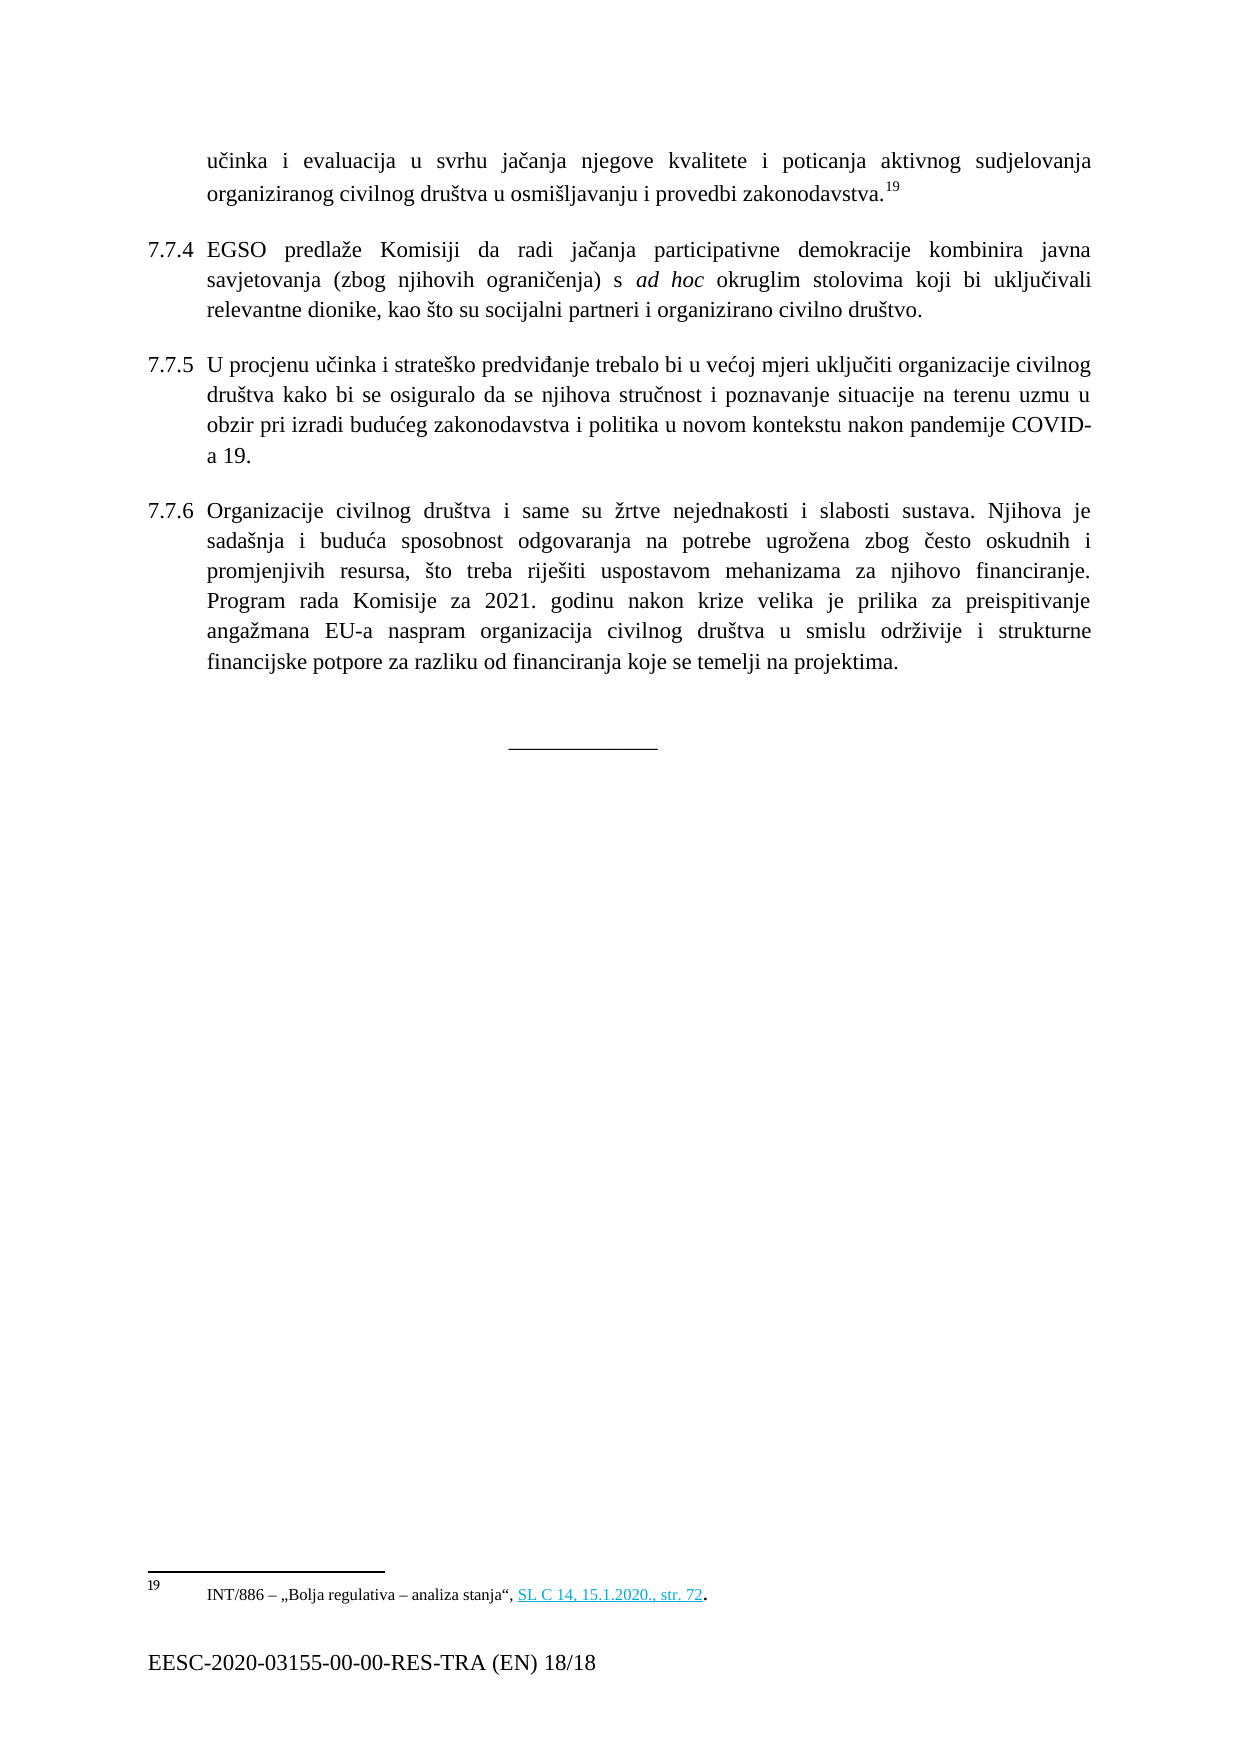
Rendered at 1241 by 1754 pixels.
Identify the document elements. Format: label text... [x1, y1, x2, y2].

text _____________ [74, 726, 1093, 752]
subtitle U procjenu učinka i strateško predviđanje trebalo bi u većoj mjeri uključiti organizacije civilnog društva kako bi se osiguralo da se njihova stručnost i poznavanje situacije na terenu uzmu u obzir pri izradi budućeg zakonodavstva i politika u novom kontekstu nakon pandemije COVID-a 19. [148, 351, 1093, 468]
picture [558, 1589, 563, 1600]
picture [672, 1592, 677, 1600]
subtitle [148, 148, 1093, 207]
subtitle Organizacije civilnog društva i same su žrtve nejednakosti i slabosti sustava. Njihova je sadašnja i buduća sposobnost odgovaranja na potrebe ugrožena zbog često oskudnih i promjenjivih resursa, što treba riješiti uspostavom mehanizama za njihovo financiranje. Program rada Komisije za 2021. godinu nakon krize velika je prilika za preispitivanje angažmana EU-a naspram organizacija civilnog društva u smislu održivije i strukturne financijske potpore za razliku od financiranja koje se temelji na projektima. [148, 497, 1093, 674]
subtitle EGSO predlaže Komisiji da radi jačanja participativne demokracije kombinira javna savjetovanja (zbog njihovih ograničenja) s ad hoc okruglim stolovima koji bi uključivali relevantne dionike, kao što su socijalni partneri i organizirano civilno društvo. [148, 236, 1093, 322]
picture [615, 1589, 621, 1598]
picture [583, 1589, 588, 1600]
picture [687, 1589, 694, 1600]
